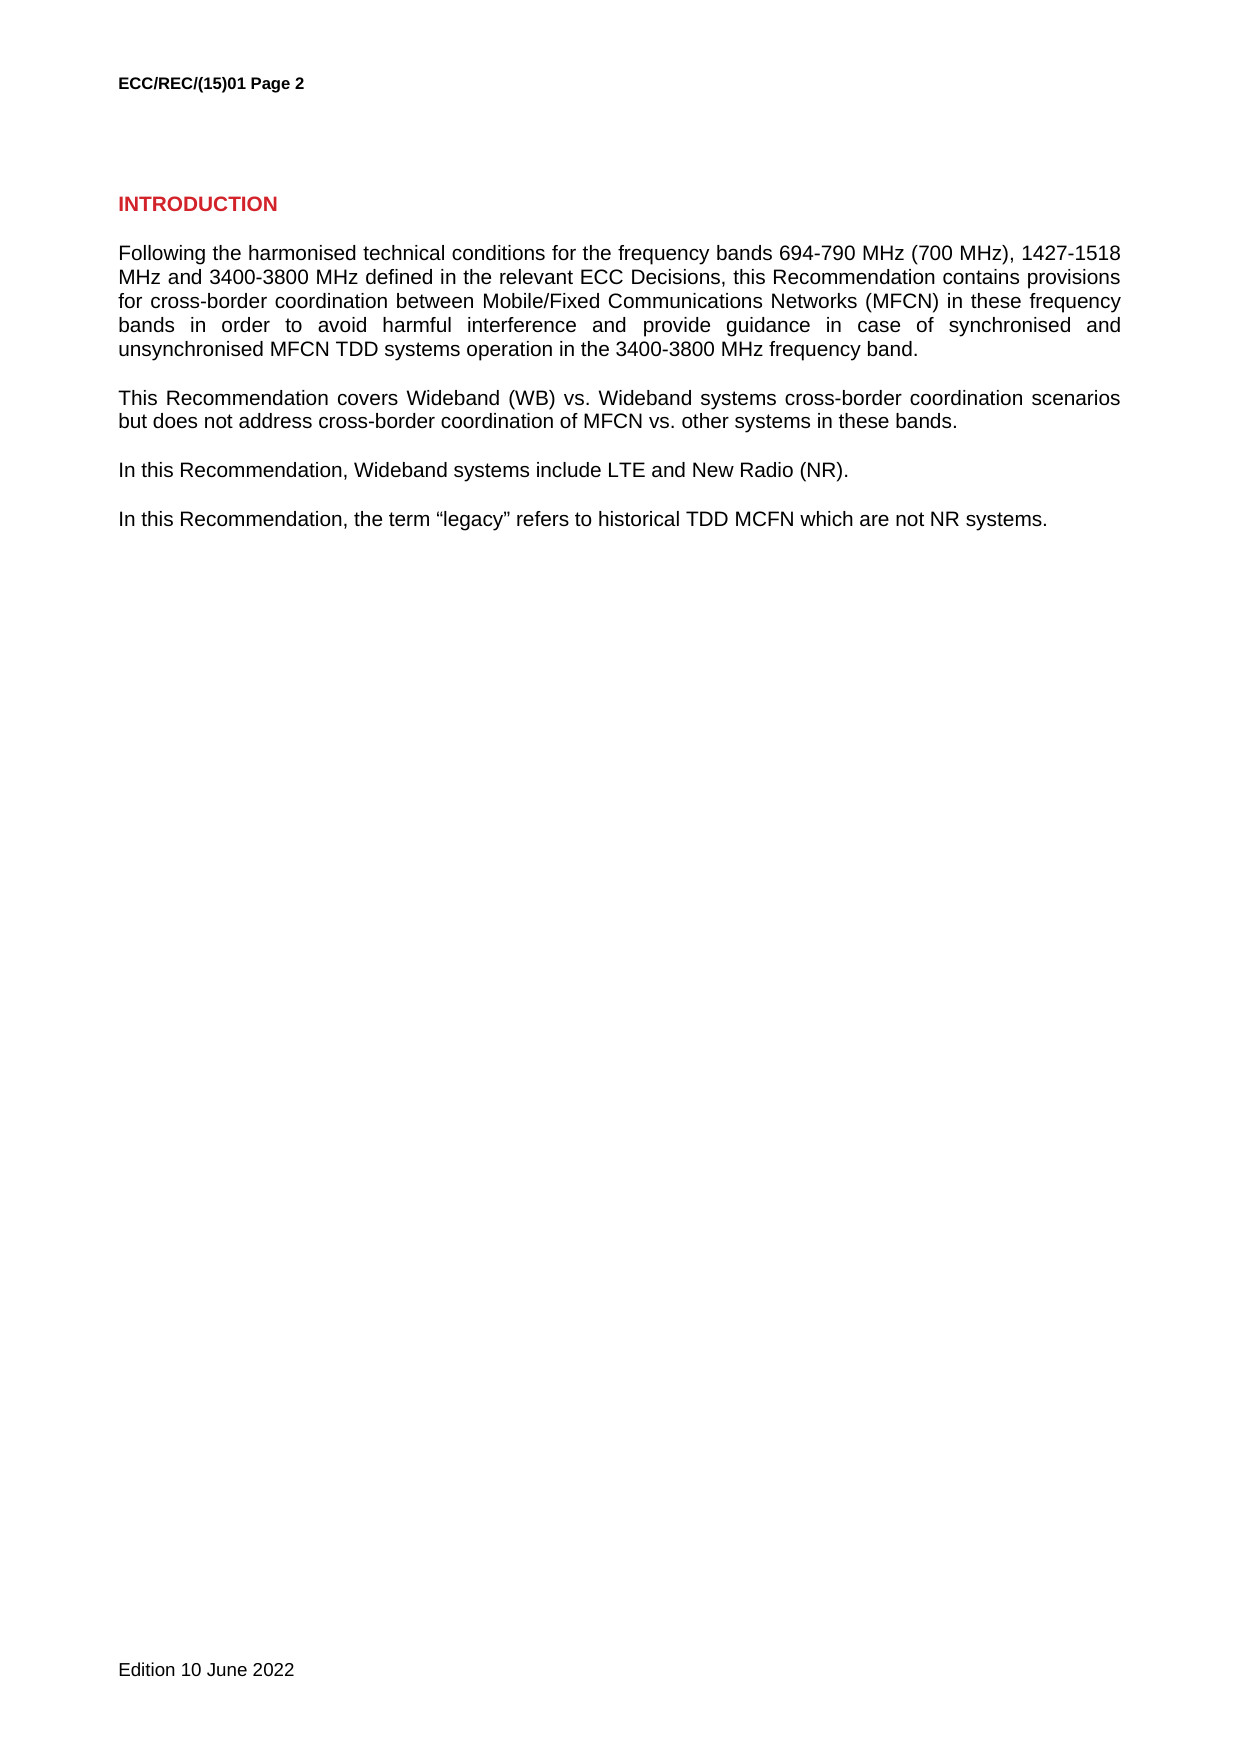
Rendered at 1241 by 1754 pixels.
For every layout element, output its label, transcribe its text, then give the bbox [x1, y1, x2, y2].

subtitle introduction [118, 192, 1122, 216]
text This Recommendation covers Wideband (WB) vs. Wideband systems cross-border coordination scenarios but does not address cross-border coordination of MFCN vs. other systems in these bands. [118, 385, 1122, 433]
text In this Recommendation, the term “legacy” refers to historical TDD MCFN which are not NR systems. [118, 507, 1122, 531]
text Following the harmonised technical conditions for the frequency bands 694-790 MHz (700 MHz), 1427-1518 MHz and 3400-3800 MHz defined in the relevant ECC Decisions, this Recommendation contains provisions for cross-border coordination between Mobile/Fixed Communications Networks (MFCN) in these frequency bands in order to avoid harmful interference and provide guidance in case of synchronised and unsynchronised MFCN TDD systems operation in the 3400-3800 MHz frequency band. [118, 241, 1122, 360]
text In this Recommendation, Wideband systems include LTE and New Radio (NR). [118, 458, 1122, 482]
